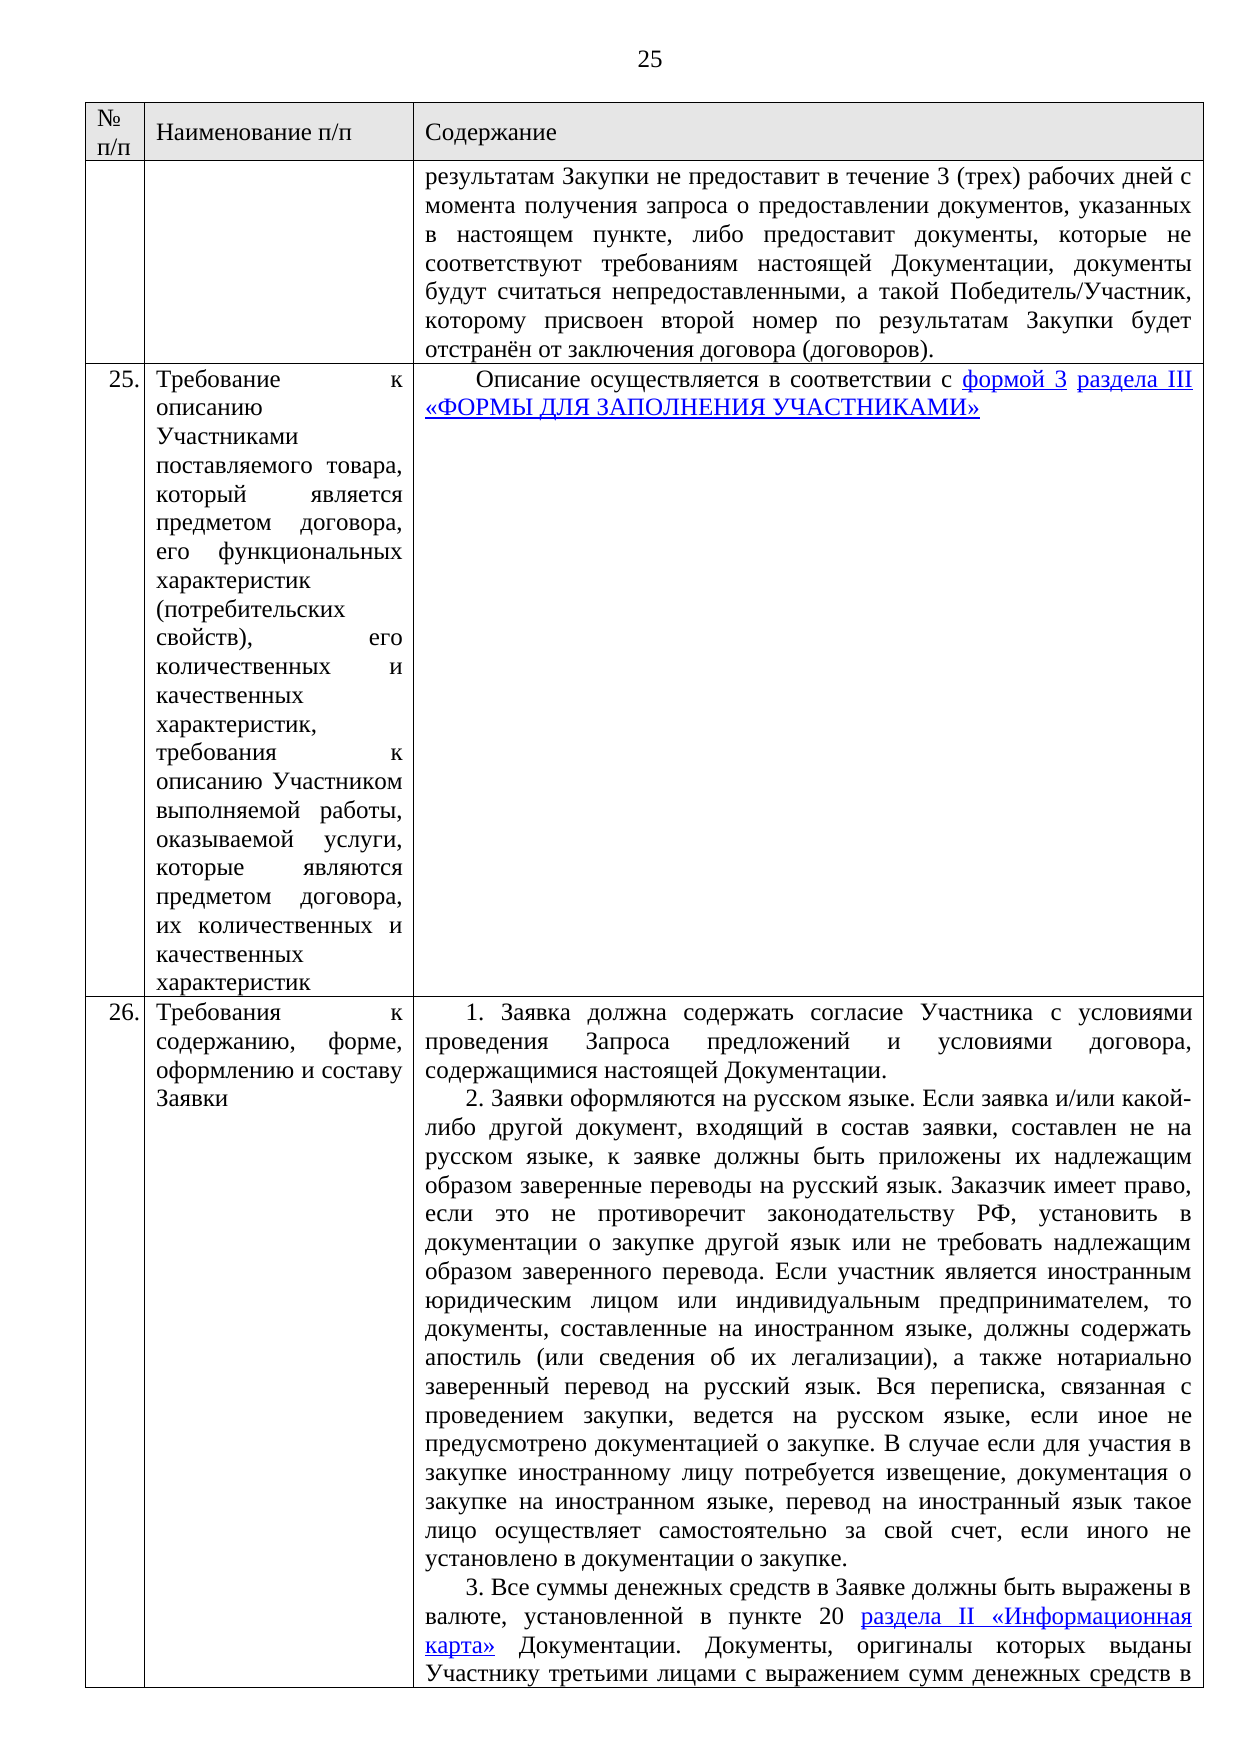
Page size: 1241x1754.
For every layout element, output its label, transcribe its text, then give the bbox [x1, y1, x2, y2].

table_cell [145, 997, 413, 1687]
table_cell [86, 161, 144, 363]
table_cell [145, 161, 413, 363]
table_cell Требование к описанию Участниками поставляемого товара, который является предметом договора, его функциональных характеристик (потребительских свойств), его количественных и качественных характеристик, требования к описанию Участником выполняемой работы, оказываемой услуги, которые являются предметом договора, их количественных и качественных характеристик [145, 364, 413, 996]
table_header Наименование п/п [145, 103, 413, 160]
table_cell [414, 997, 1203, 1687]
table_header Содержание [414, 103, 1203, 160]
table_cell [86, 364, 144, 996]
table_cell [86, 997, 144, 1687]
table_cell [414, 161, 1203, 363]
table_cell Описание осуществляется в соответствии с формой 3 раздела III «ФОРМЫ ДЛЯ ЗАПОЛНЕНИЯ УЧАСТНИКАМИ» [414, 364, 1203, 996]
table_header № п/п [86, 103, 144, 160]
